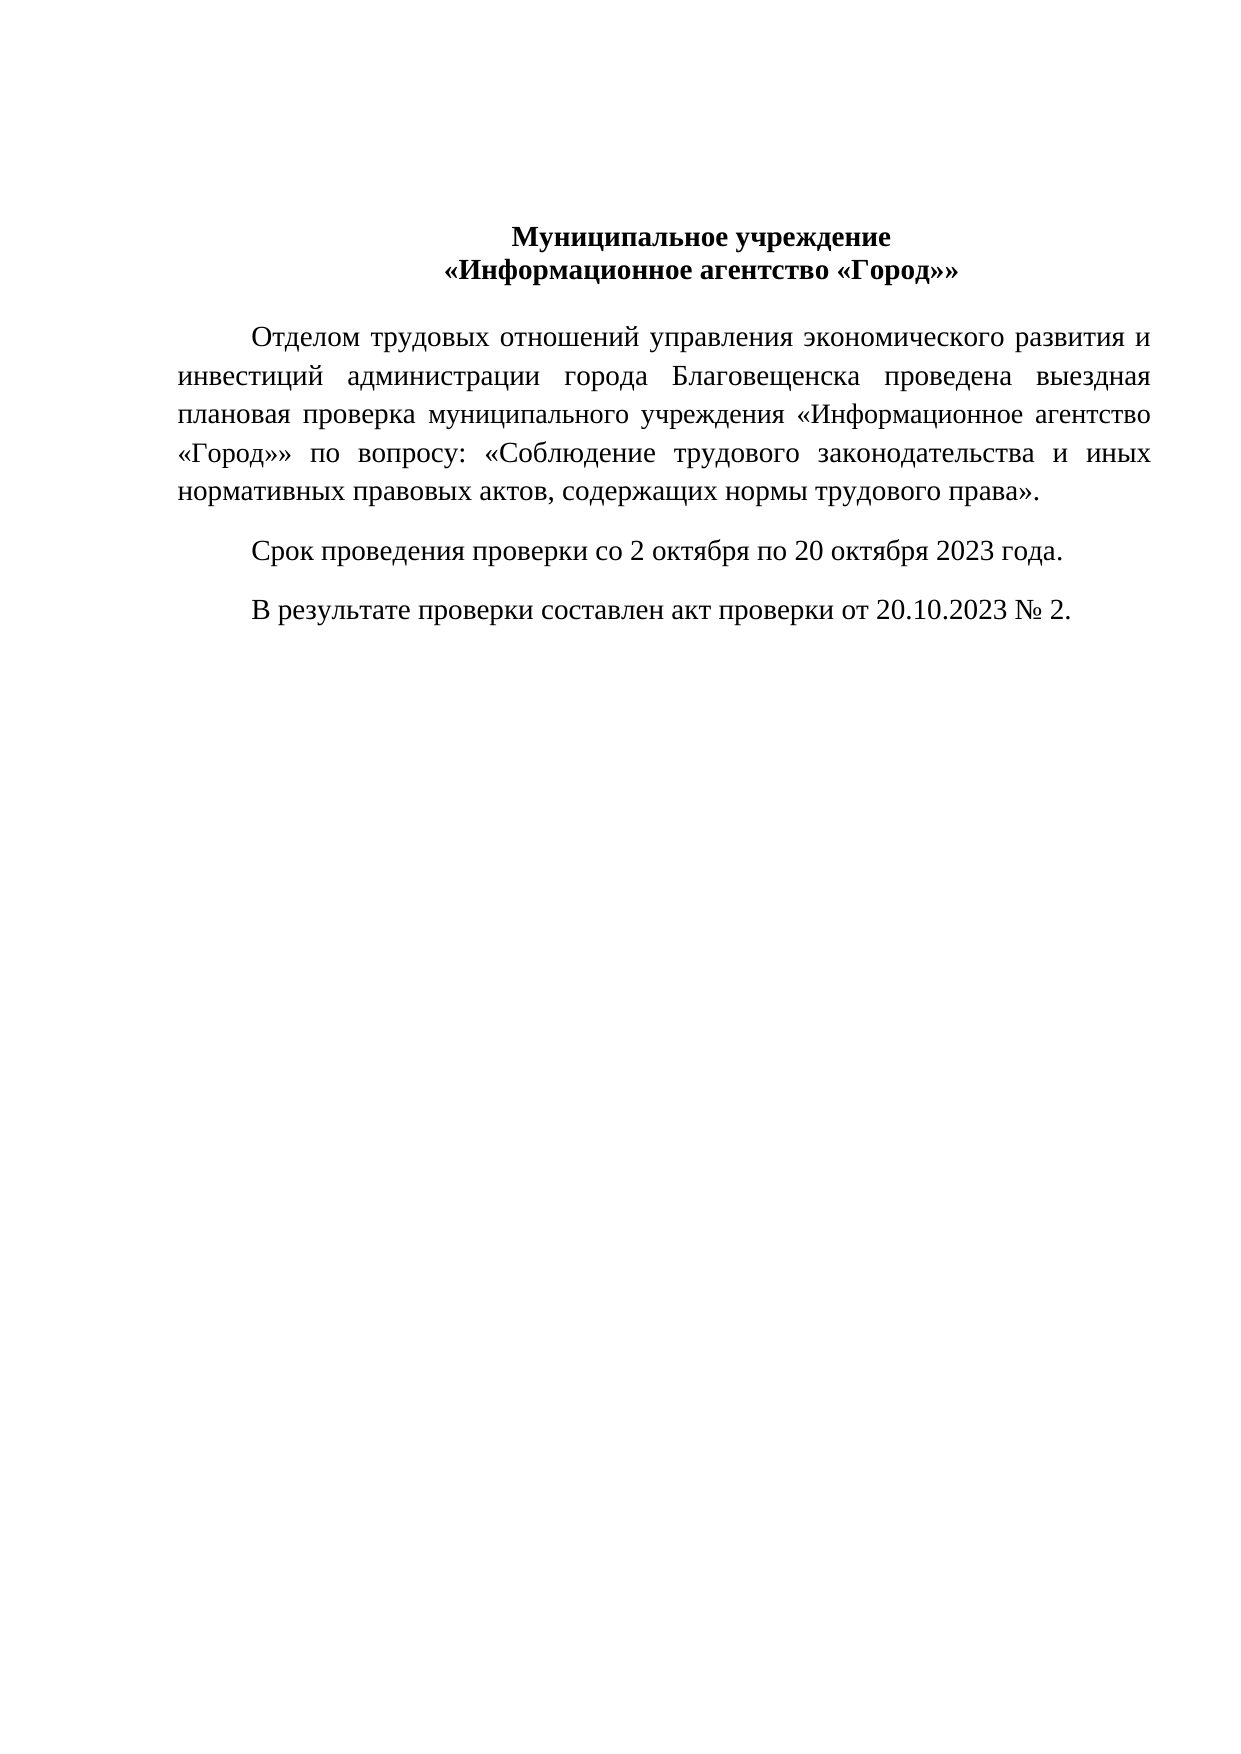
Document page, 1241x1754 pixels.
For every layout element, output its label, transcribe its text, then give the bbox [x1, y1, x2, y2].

text «Информационное агентство «Город»» [177, 252, 1152, 286]
text Отделом трудовых отношений управления экономического развития и инвестиций администрации города Благовещенска проведена выездная плановая проверка муниципального учреждения «Информационное агентство «Город»» по вопросу: «Соблюдение трудового законодательства и иных нормативных правовых актов, содержащих нормы трудового права». [177, 319, 1152, 507]
text В результате проверки составлен акт проверки от 20.10.2023 № 2. [177, 592, 1152, 626]
text Срок проведения проверки со 2 октября по 20 октября 2023 года. [177, 533, 1152, 566]
text Муниципальное учреждение [177, 219, 1152, 252]
